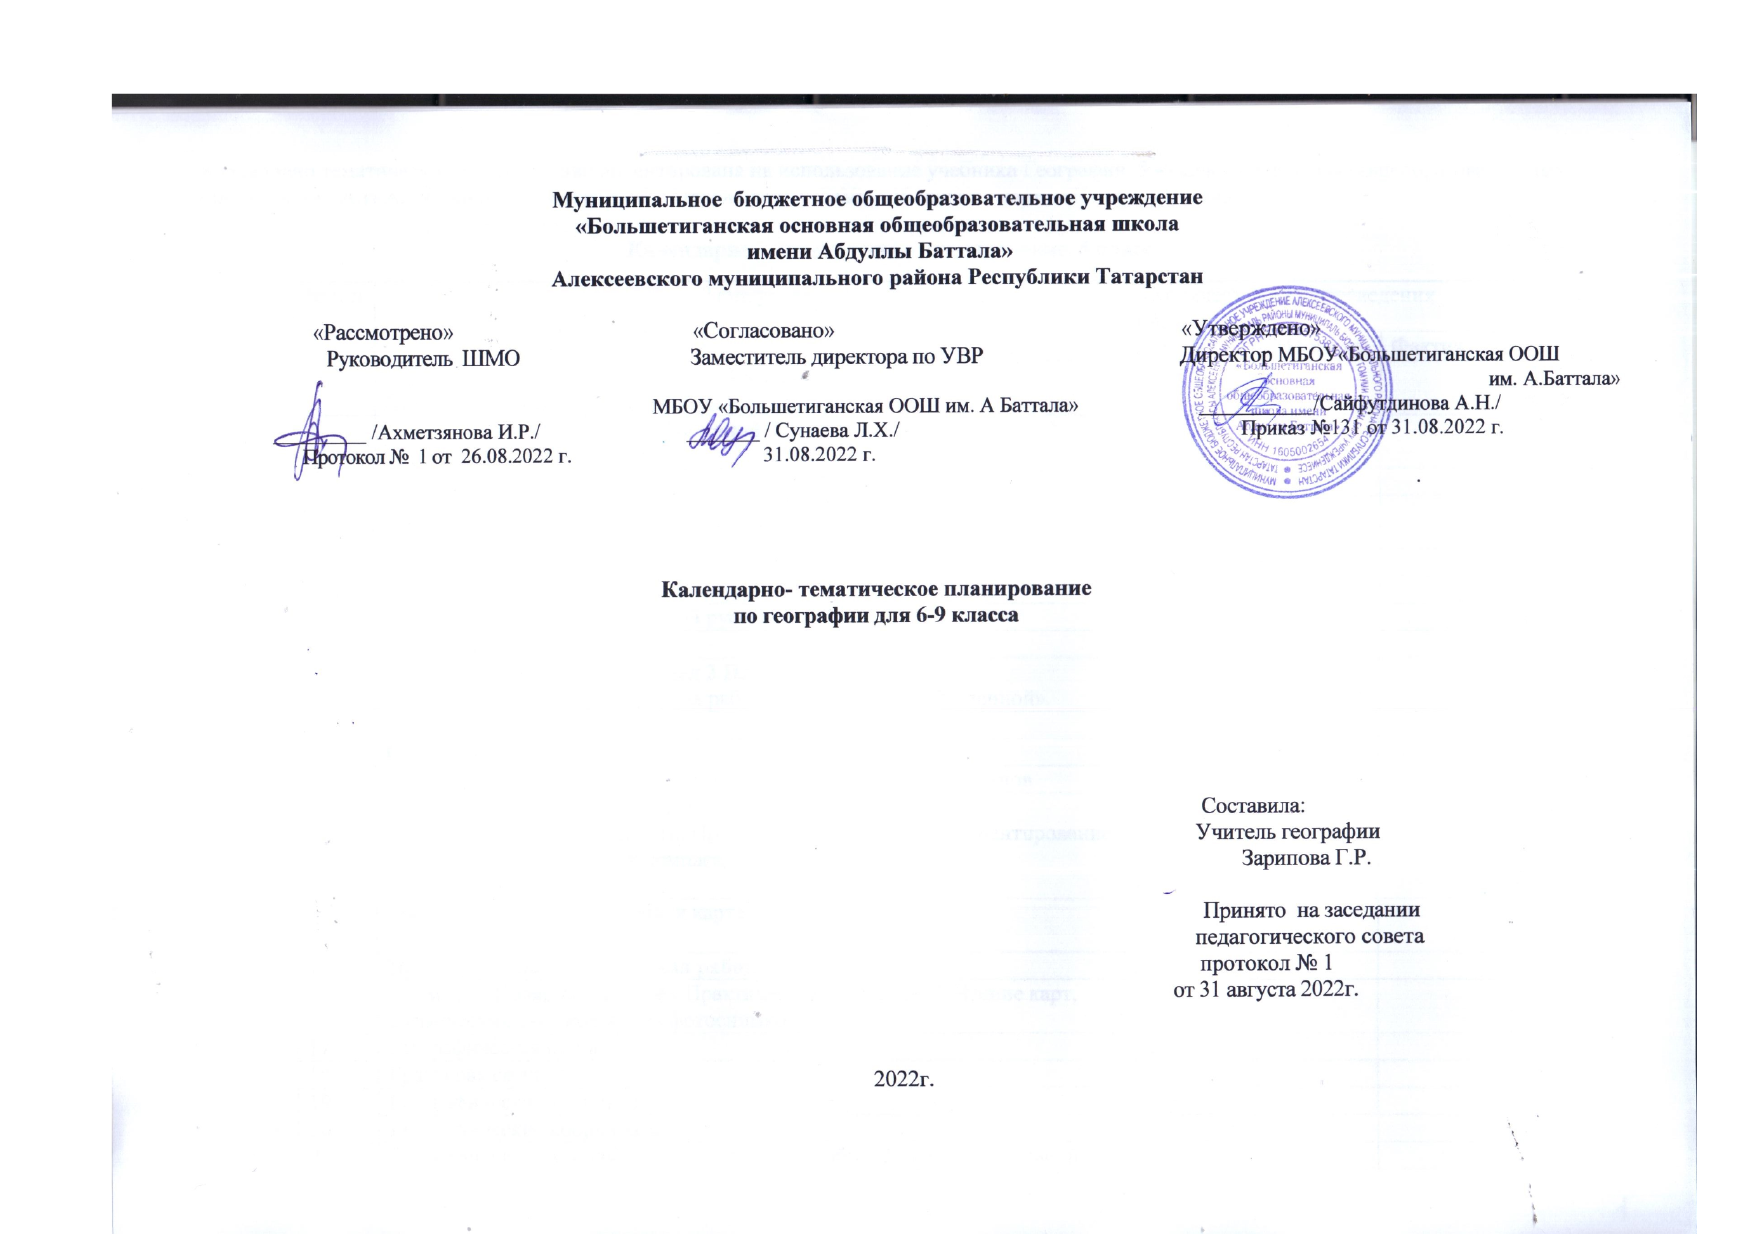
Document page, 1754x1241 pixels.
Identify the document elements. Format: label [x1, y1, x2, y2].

picture [112, 95, 1696, 1234]
